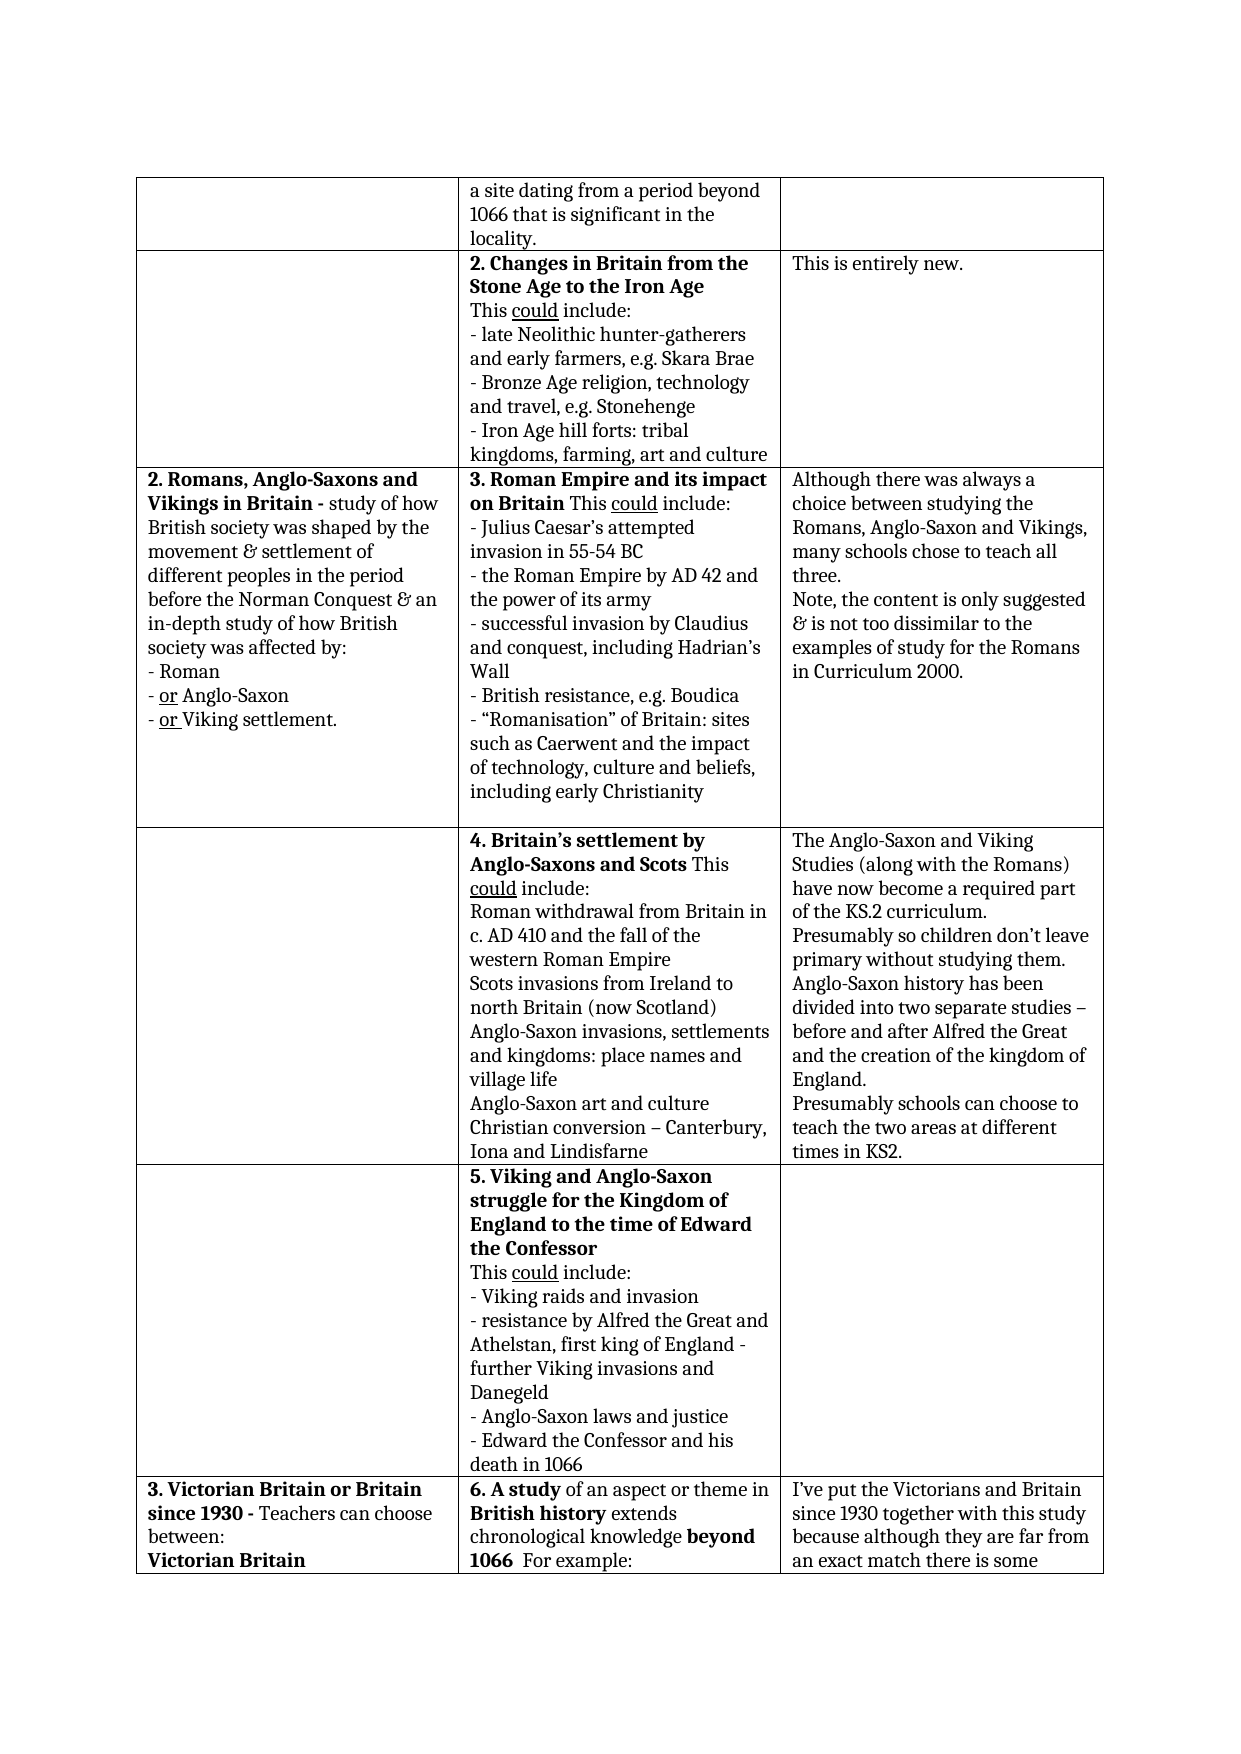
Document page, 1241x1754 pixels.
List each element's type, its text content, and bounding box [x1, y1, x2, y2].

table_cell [781, 1477, 1103, 1573]
table_cell [781, 1165, 1103, 1476]
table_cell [459, 1477, 780, 1573]
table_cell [137, 178, 458, 250]
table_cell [137, 1477, 458, 1573]
table_cell [137, 828, 458, 1164]
table_cell 5. Viking and Anglo-Saxon struggle for the Kingdom of England to the time of Edward the Confessor This could include: - Viking raids and invasion - resistance by Alfred the Great and Athelstan, first king of England - further Viking invasions and Danegeld - Anglo-Saxon laws and justice - Edward the Confessor and his death in 1066 [459, 1165, 780, 1476]
table_cell [137, 1165, 458, 1476]
table_cell 3. Roman Empire and its impact on Britain This could include: - Julius Caesar’s attempted invasion in 55-54 BC - the Roman Empire by AD 42 and the power of its army - successful invasion by Claudius and conquest, including Hadrian’s Wall - British resistance, e.g. Boudica - “Romanisation” of Britain: sites such as Caerwent and the impact of technology, culture and beliefs, including early Christianity [459, 468, 780, 827]
table_cell [137, 251, 458, 467]
table_cell The Anglo-Saxon and Viking Studies (along with the Romans) have now become a required part of the KS.2 curriculum. Presumably so children don’t leave primary without studying them. Anglo-Saxon history has been divided into two separate studies – before and after Alfred the Great and the creation of the kingdom of England. Presumably schools can choose to teach the two areas at different times in KS2. [781, 828, 1103, 1164]
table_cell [459, 178, 780, 250]
table_cell 2. Changes in Britain from the Stone Age to the Iron Age This could include: - late Neolithic hunter-gatherers and early farmers, e.g. Skara Brae - Bronze Age religion, technology and travel, e.g. Stonehenge - Iron Age hill forts: tribal kingdoms, farming, art and culture [459, 251, 780, 467]
table_cell 2. Romans, Anglo-Saxons and Vikings in Britain - study of how British society was shaped by the movement & settlement of different peoples in the period before the Norman Conquest & an in-depth study of how British society was affected by: - Roman - or Anglo-Saxon - or Viking settlement. [137, 468, 458, 827]
table_cell Although there was always a choice between studying the Romans, Anglo-Saxon and Vikings, many schools chose to teach all three. Note, the content is only suggested & is not too dissimilar to the examples of study for the Romans in Curriculum 2000. [781, 468, 1103, 827]
table_cell 4. Britain’s settlement by Anglo-Saxons and Scots This could include: Roman withdrawal from Britain in c. AD 410 and the fall of the western Roman Empire Scots invasions from Ireland to north Britain (now Scotland) Anglo-Saxon invasions, settlements and kingdoms: place names and village life Anglo-Saxon art and culture Christian conversion – Canterbury, Iona and Lindisfarne [459, 828, 780, 1164]
table_cell This is entirely new. [781, 251, 1103, 467]
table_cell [781, 178, 1103, 250]
